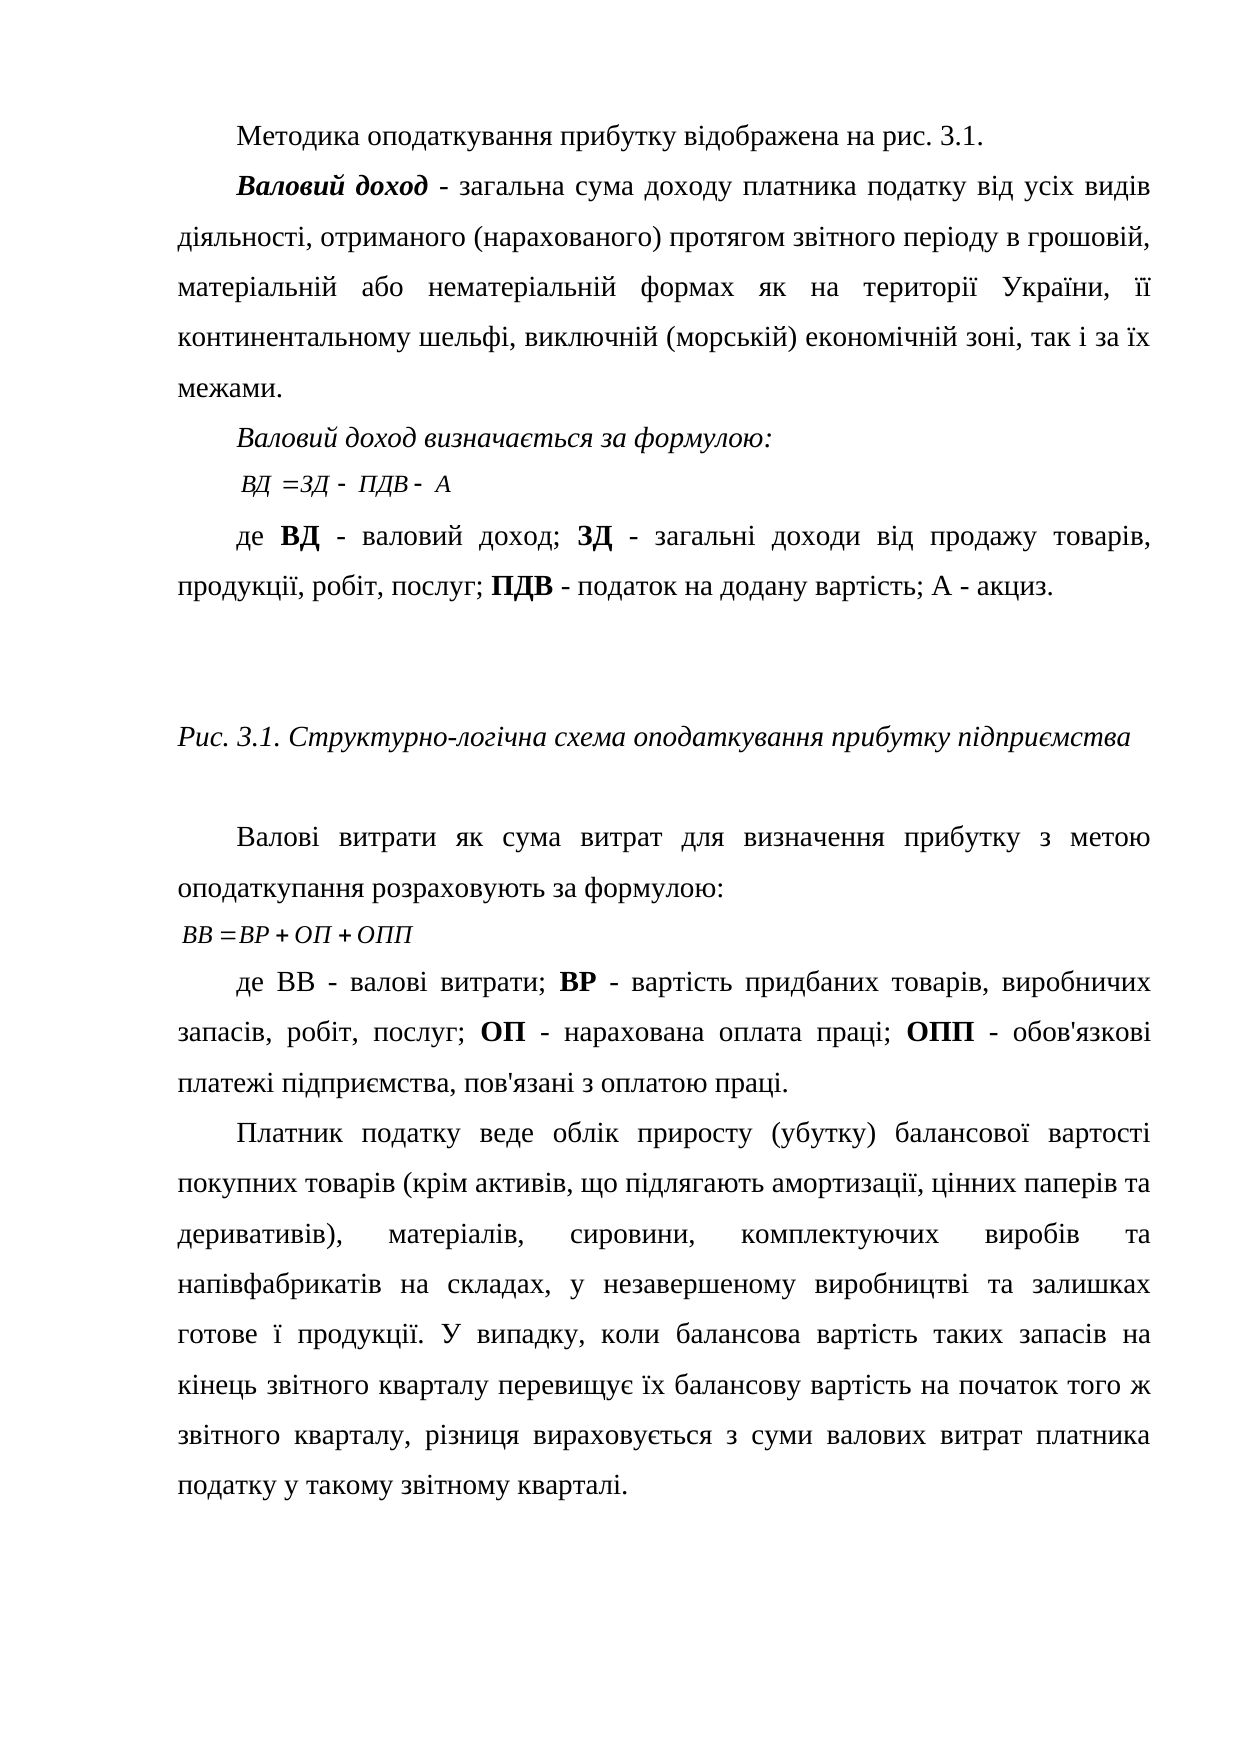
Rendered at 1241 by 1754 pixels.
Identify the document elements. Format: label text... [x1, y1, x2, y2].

text де ВД - валовий доход; ЗД - загальні доходи від продажу товарів, продукції, робіт, послуг; ПДВ - податок на додану вартість; А - акциз. [177, 518, 1152, 601]
text Методика оподаткування прибутку відображена на рис. 3.1. [177, 118, 1152, 152]
text де ВВ - валові витрати; ВР - вартість придбаних товарів, виробничих запасів, робіт, послуг; ОП - нарахована оплата праці; ОПП - обов'язкові платежі підприємства, пов'язані з оплатою праці. [177, 964, 1152, 1098]
text Валовий доход - загальна сума доходу платника податку від усіх видів діяльності, отриманого (нарахованого) протягом звітного періоду в грошовій, матеріальній або нематеріальній формах як на території України, її континентальному шельфі, виключній (морській) економічній зоні, так і за їх межами. [177, 168, 1152, 403]
text Валовий доход визначається за формулою: [177, 420, 1152, 453]
text Рис. 3.1. Структурно-логічна схема оподаткування прибутку підприємства [177, 719, 1152, 752]
text Платник податку веде облік приросту (убутку) балансової вартості покупних товарів (крім активів, що підлягають амортизації, цінних паперів та деривативів), матеріалів, сировини, комплектуючих виробів та напівфабрикатів на складах, у незавершеному виробництві та залишках готове ї продукції. У випадку, коли балансова вартість таких запасів на кінець звітного кварталу перевищує їх балансову вартість на початок того ж звітного кварталу, різниця вираховується з суми валових витрат платника податку у такому звітному кварталі. [177, 1115, 1152, 1501]
text Валові витрати як сума витрат для визначення прибутку з метою оподаткупання розраховують за формулою: [177, 819, 1152, 903]
